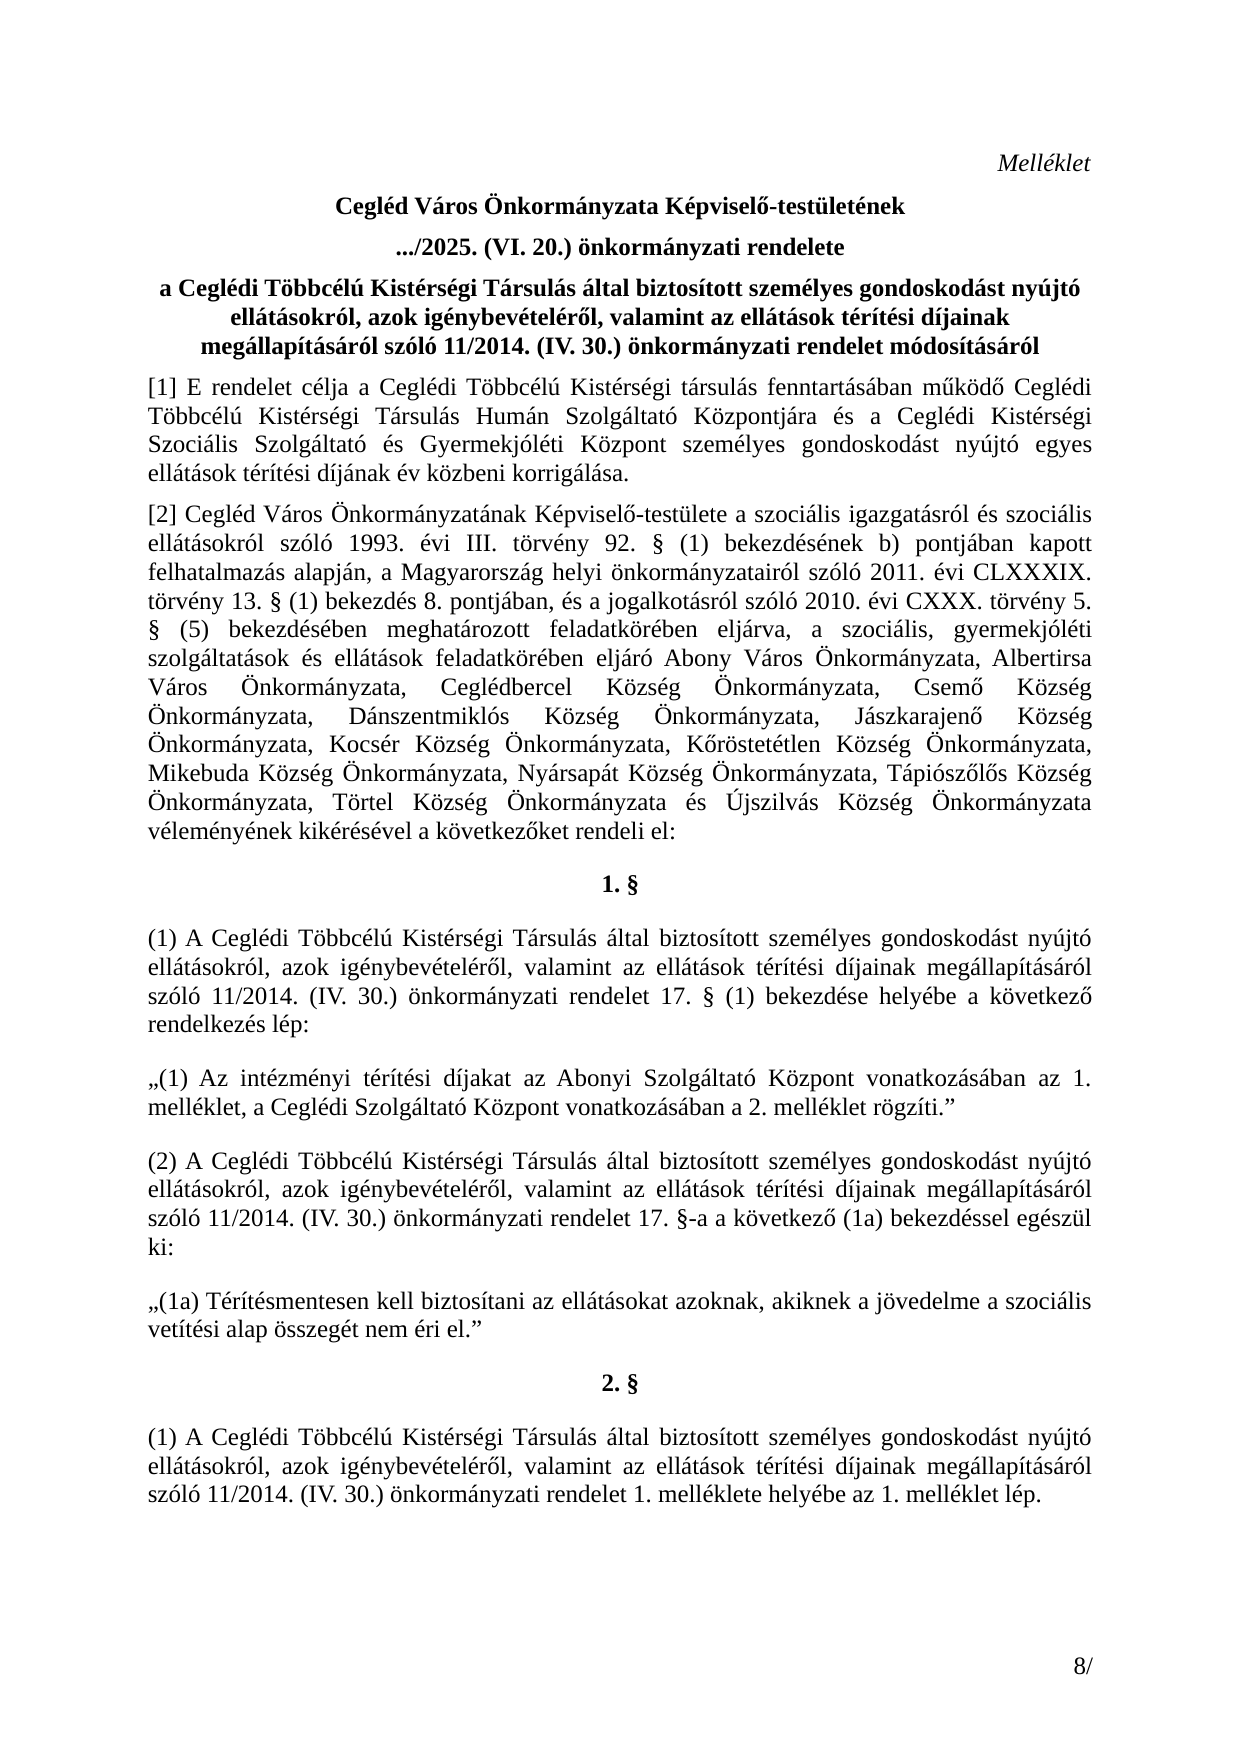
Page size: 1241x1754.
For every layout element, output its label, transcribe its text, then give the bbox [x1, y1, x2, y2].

text „(1) Az intézményi térítési díjakat az Abonyi Szolgáltató Központ vonatkozásában az 1. melléklet, a Ceglédi Szolgáltató Központ vonatkozásában a 2. melléklet rögzíti.” [148, 1063, 1093, 1121]
text Cegléd Város Önkormányzata Képviselő-testületének [148, 191, 1093, 219]
text 2. § [148, 1368, 1093, 1397]
text [2] Cegléd Város Önkormányzatának Képviselő-testülete a szociális igazgatásról és szociális ellátásokról szóló 1993. évi III. törvény 92. § (1) bekezdésének b) pontjában kapott felhatalmazás alapján, a Magyarország helyi önkormányzatairól szóló 2011. évi CLXXXIX. törvény 13. § (1) bekezdés 8. pontjában, és a jogalkotásról szóló 2010. évi CXXX. törvény 5. § (5) bekezdésében meghatározott feladatkörében eljárva, a szociális, gyermekjóléti szolgáltatások és ellátások feladatkörében eljáró Abony Város Önkormányzata, Albertirsa Város Önkormányzata, Ceglédbercel Község Önkormányzata, Csemő Község Önkormányzata, Dánszentmiklós Község Önkormányzata, Jászkarajenő Község Önkormányzata, Kocsér Község Önkormányzata, Kőröstetétlen Község Önkormányzata, Mikebuda Község Önkormányzata, Nyársapát Község Önkormányzata, Tápiószőlős Község Önkormányzata, Törtel Község Önkormányzata és Újszilvás Község Önkormányzata véleményének kikérésével a következőket rendeli el: [148, 499, 1093, 844]
text .../2025. (VI. 20.) önkormányzati rendelete [148, 232, 1093, 261]
text 1. § [148, 869, 1093, 898]
text „(1a) Térítésmentesen kell biztosítani az ellátásokat azoknak, akiknek a jövedelme a szociális vetítési alap összegét nem éri el.” [148, 1286, 1093, 1343]
text (1) A Ceglédi Többcélú Kistérségi Társulás által biztosított személyes gondoskodást nyújtó ellátásokról, azok igénybevételéről, valamint az ellátások térítési díjainak megállapításáról szóló 11/2014. (IV. 30.) önkormányzati rendelet 17. § (1) bekezdése helyébe a következő rendelkezés lép: [148, 923, 1093, 1038]
text (2) A Ceglédi Többcélú Kistérségi Társulás által biztosított személyes gondoskodást nyújtó ellátásokról, azok igénybevételéről, valamint az ellátások térítési díjainak megállapításáról szóló 11/2014. (IV. 30.) önkormányzati rendelet 17. §-a a következő (1a) bekezdéssel egészül ki: [148, 1146, 1093, 1261]
text (1) A Ceglédi Többcélú Kistérségi Társulás által biztosított személyes gondoskodást nyújtó ellátásokról, azok igénybevételéről, valamint az ellátások térítési díjainak megállapításáról szóló 11/2014. (IV. 30.) önkormányzati rendelet 1. melléklete helyébe az 1. melléklet lép. [148, 1422, 1093, 1508]
text [1] E rendelet célja a Ceglédi Többcélú Kistérségi társulás fenntartásában működő Ceglédi Többcélú Kistérségi Társulás Humán Szolgáltató Központjára és a Ceglédi Kistérségi Szociális Szolgáltató és Gyermekjóléti Központ személyes gondoskodást nyújtó egyes ellátások térítési díjának év közbeni korrigálása. [148, 372, 1093, 487]
text Melléklet [148, 148, 1093, 176]
text a Ceglédi Többcélú Kistérségi Társulás által biztosított személyes gondoskodást nyújtó ellátásokról, azok igénybevételéről, valamint az ellátások térítési díjainak megállapításáról szóló 11/2014. (IV. 30.) önkormányzati rendelet módosításáról [148, 273, 1093, 359]
